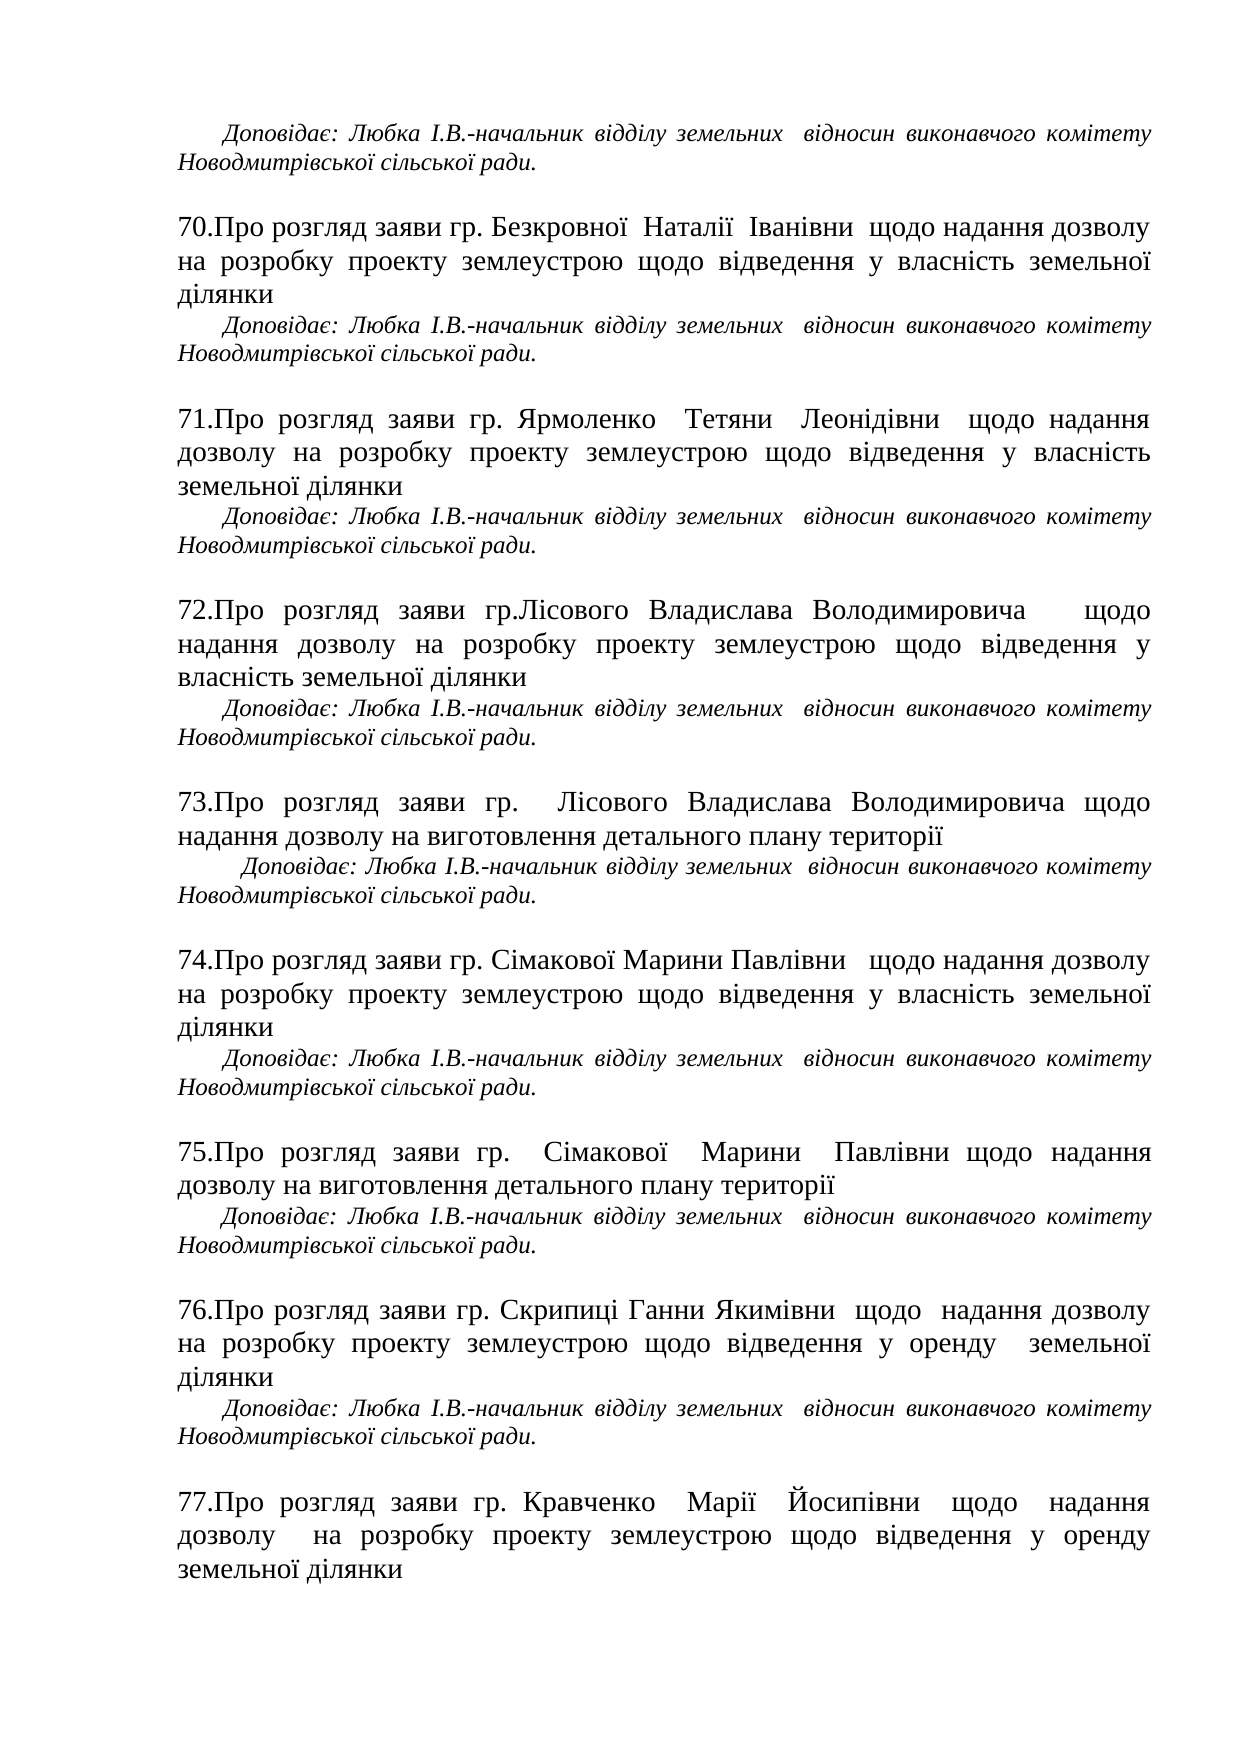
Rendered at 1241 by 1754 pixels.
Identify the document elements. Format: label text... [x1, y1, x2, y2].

text Доповідає: Любка І.В.-начальник відділу земельних відносин виконавчого комітету Новодмитрівської сільської ради. [177, 1043, 1152, 1100]
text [177, 1393, 1152, 1450]
text 77.Про розгляд заяви гр. Кравченко Марії Йосипівни щодо надання дозволу на розробку проекту землеустрою щодо відведення у оренду земельної ділянки [177, 1484, 1152, 1584]
text Доповідає: Любка І.В.-начальник відділу земельних відносин виконавчого комітету Новодмитрівської сільської ради. [177, 693, 1152, 751]
text 72.Про розгляд заяви гр.Лісового Владислава Володимировича щодо надання дозволу на розробку проекту землеустрою щодо відведення у власність земельної ділянки [177, 592, 1152, 693]
text 70.Про розгляд заяви гр. Безкровної Наталії Іванівни щодо надання дозволу на розробку проекту землеустрою щодо відведення у власність земельної ділянки [177, 209, 1152, 310]
text 75.Про розгляд заяви гр. Сімакової Марини Павлівни щодо надання дозволу на виготовлення детального плану території [177, 1134, 1152, 1201]
text 74.Про розгляд заяви гр. Сімакової Марини Павлівни щодо надання дозволу на розробку проекту землеустрою щодо відведення у власність земельної ділянки [177, 942, 1152, 1043]
text 76.Про розгляд заяви гр. Скрипиці Ганни Якимівни щодо надання дозволу на розробку проекту землеустрою щодо відведення у оренду земельної ділянки [177, 1292, 1152, 1393]
text Доповідає: Любка І.В.-начальник відділу земельних відносин виконавчого комітету Новодмитрівської сільської ради. [177, 851, 1152, 909]
text Доповідає: Любка І.В.-начальник відділу земельних відносин виконавчого комітету Новодмитрівської сільської ради. [177, 310, 1152, 367]
text Доповідає: Любка І.В.-начальник відділу земельних відносин виконавчого комітету Новодмитрівської сільської ради. [177, 118, 1152, 176]
text Доповідає: Любка І.В.-начальник відділу земельних відносин виконавчого комітету Новодмитрівської сільської ради. [177, 1201, 1152, 1258]
text 71.Про розгляд заяви гр. Ярмоленко Тетяни Леонідівни щодо надання дозволу на розробку проекту землеустрою щодо відведення у власність земельної ділянки [177, 401, 1152, 501]
text 73.Про розгляд заяви гр. Лісового Владислава Володимировича щодо надання дозволу на виготовлення детального плану території [177, 784, 1152, 851]
text Доповідає: Любка І.В.-начальник відділу земельних відносин виконавчого комітету Новодмитрівської сільської ради. [177, 501, 1152, 559]
